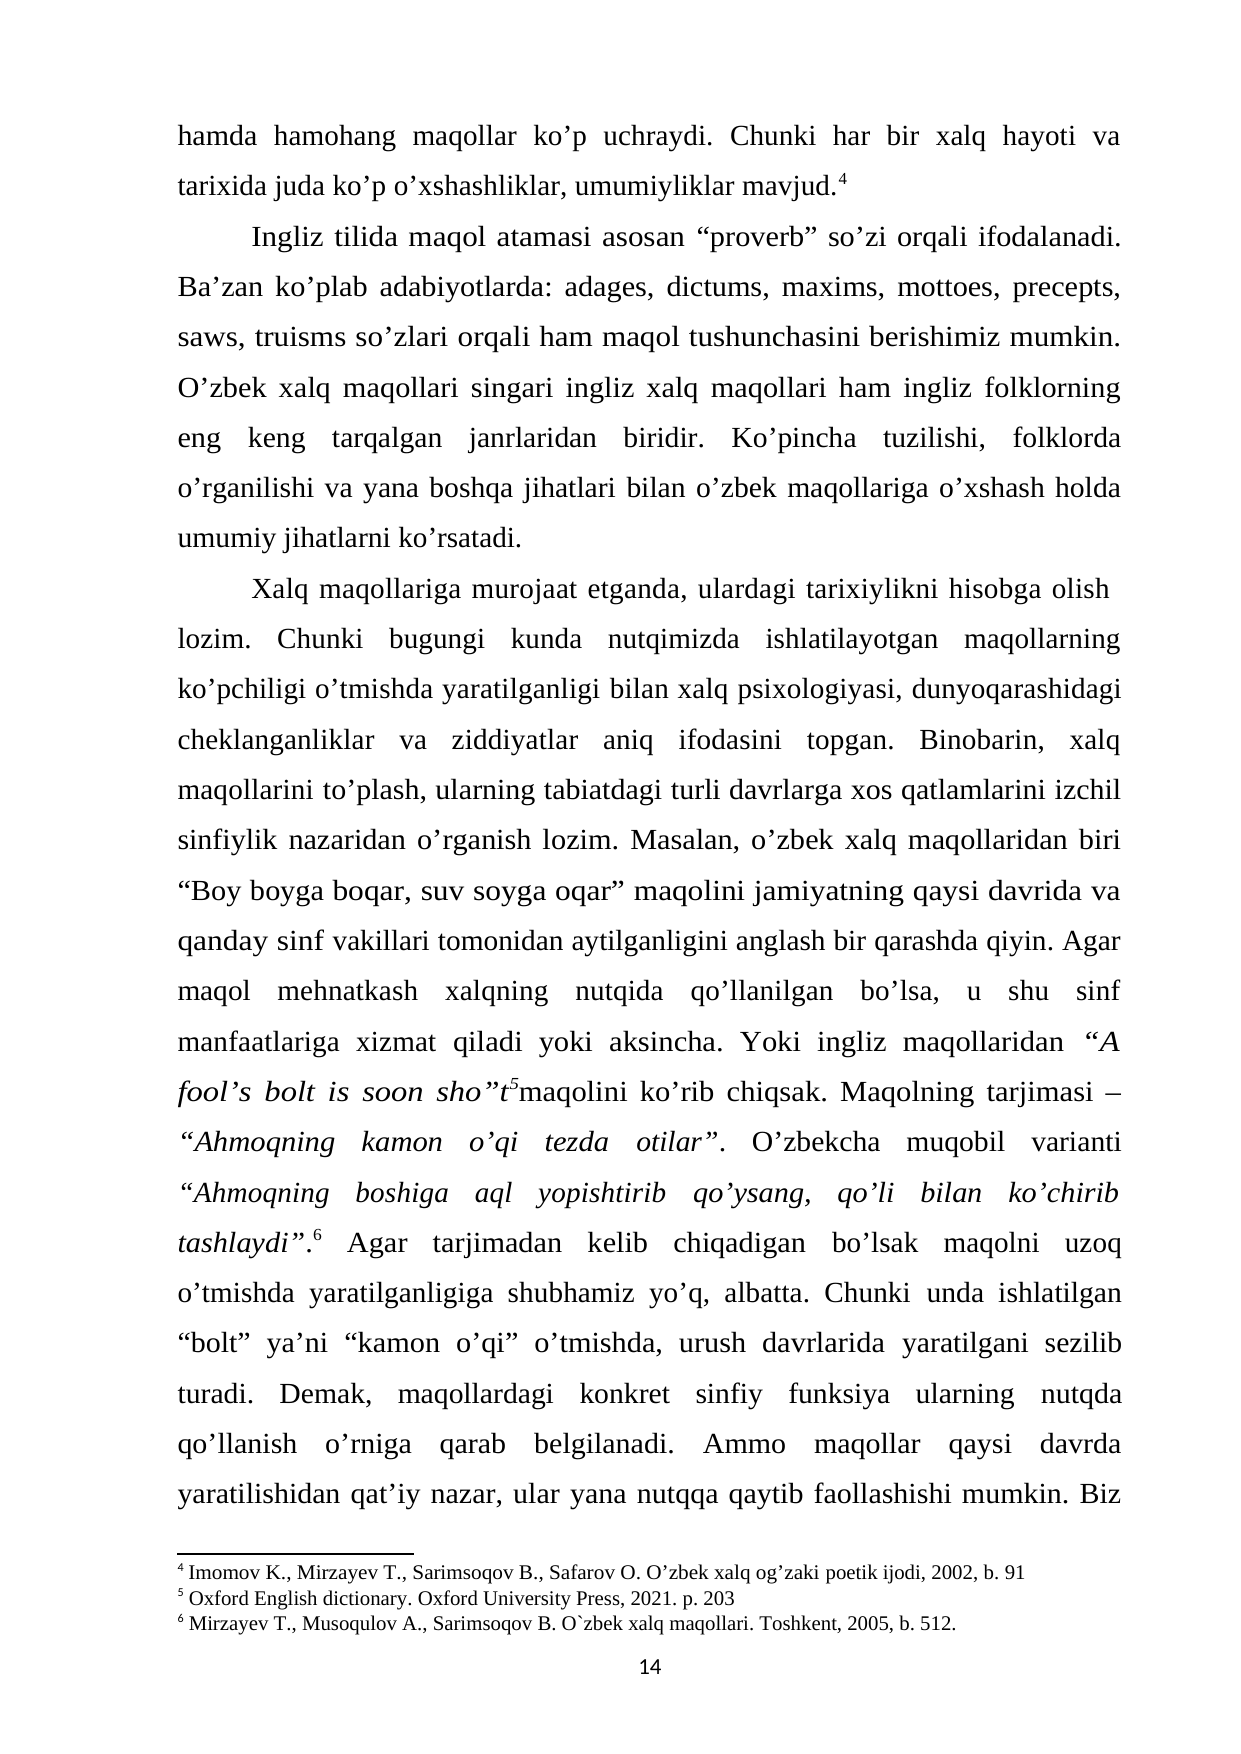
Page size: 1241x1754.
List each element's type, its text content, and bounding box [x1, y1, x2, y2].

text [177, 571, 1122, 1510]
text Ingliz tilida maqol atamasi asosan “proverb” so’zi orqali ifodalanadi. Ba’zan ko’plab adabiyotlarda: adages, dictums, maxims, mottoes, precepts, saws, truisms so’zlari orqali ham maqol tushunchasini berishimiz mumkin. O’zbek xalq maqollari singari ingliz xalq maqollari ham ingliz folklorning eng keng tarqalgan janrlaridan biridir. Ko’pincha tuzilishi, folklorda o’rganilishi va yana boshqa jihatlari bilan o’zbek maqollariga o’xshash holda umumiy jihatlarni ko’rsatadi. [177, 219, 1122, 554]
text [177, 118, 1122, 202]
